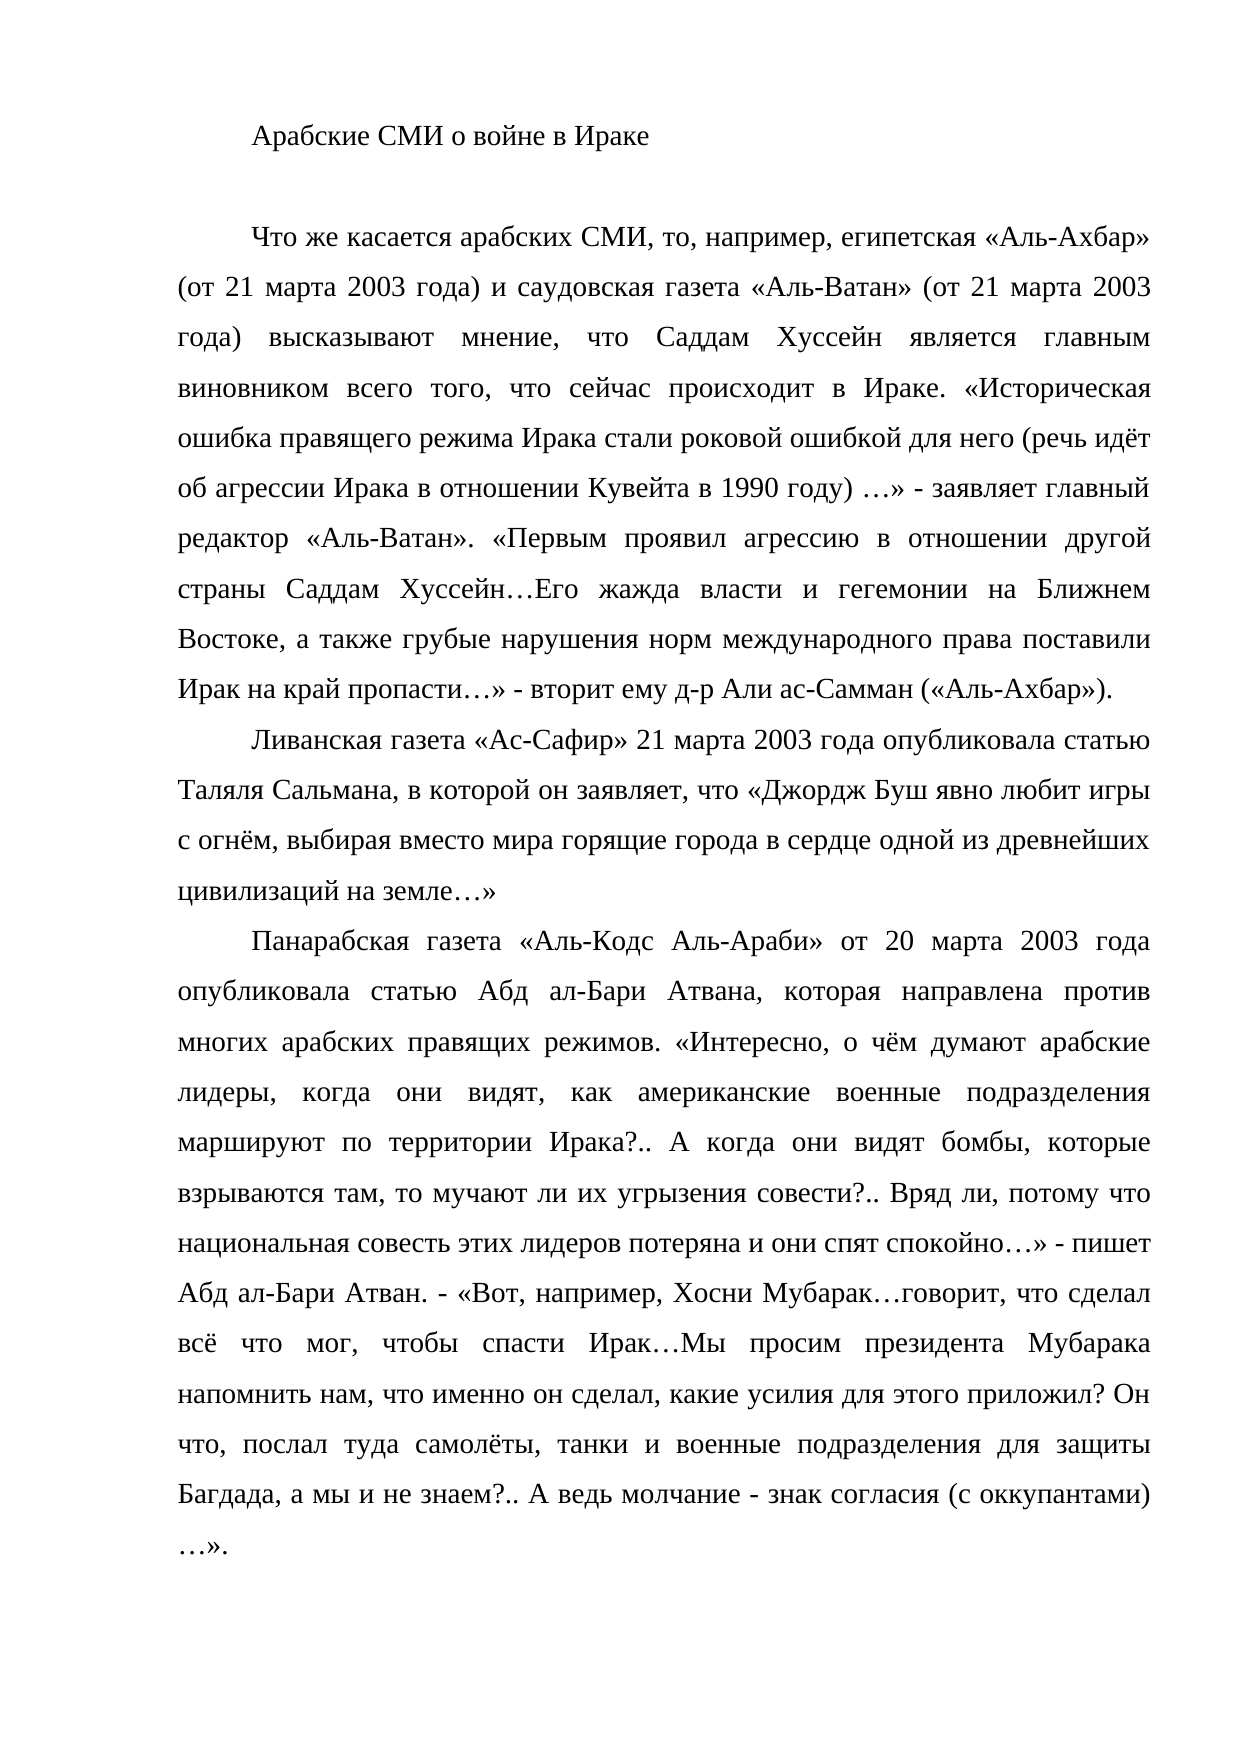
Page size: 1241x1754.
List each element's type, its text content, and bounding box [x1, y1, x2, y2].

text Панарабская газета «Аль-Кодс Аль-Араби» от 20 марта 2003 года опубликовала статью Абд ал-Бари Атвана, которая направлена против многих арабских правящих режимов. «Интересно, о чём думают арабские лидеры, когда они видят, как американские военные подразделения маршируют по территории Ирака?.. А когда они видят бомбы, которые взрываются там, то мучают ли их угрызения совести?.. Вряд ли, потому что национальная совесть этих лидеров потеряна и они спят спокойно…» - пишет Абд ал-Бари Атван. - «Вот, например, Хосни Мубарак…говорит, что сделал всё что мог, чтобы спасти Ирак…Мы просим президента Мубарака напомнить нам, что именно он сделал, какие усилия для этого приложил? Он что, послал туда самолёты, танки и военные подразделения для защиты Багдада, а мы и не знаем?.. А ведь молчание - знак согласия (с оккупантами)…». [177, 923, 1152, 1560]
text Что же касается арабских СМИ, то, например, египетская «Аль-Ахбар» (от 21 марта 2003 года) и саудовская газета «Аль-Ватан» (от 21 марта 2003 года) высказывают мнение, что Саддам Хуссейн является главным виновником всего того, что сейчас происходит в Ираке. «Историческая ошибка правящего режима Ирака стали роковой ошибкой для него (речь идёт об агрессии Ирака в отношении Кувейта в 1990 году) …» - заявляет главный редактор «Аль-Ватан». «Первым проявил агрессию в отношении другой страны Саддам Хуссейн…Его жажда власти и гегемонии на Ближнем Востоке, а также грубые нарушения норм международного права поставили Ирак на край пропасти…» - вторит ему д-р Али ас-Самман («Аль-Ахбар»). [177, 219, 1152, 705]
text Арабские СМИ о войне в Ираке [177, 118, 1152, 152]
text Ливанская газета «Ас-Сафир» 21 марта 2003 года опубликовала статью Таляля Сальмана, в которой он заявляет, что «Джордж Буш явно любит игры с огнём, выбирая вместо мира горящие города в сердце одной из древнейших цивилизаций на земле…» [177, 722, 1152, 906]
